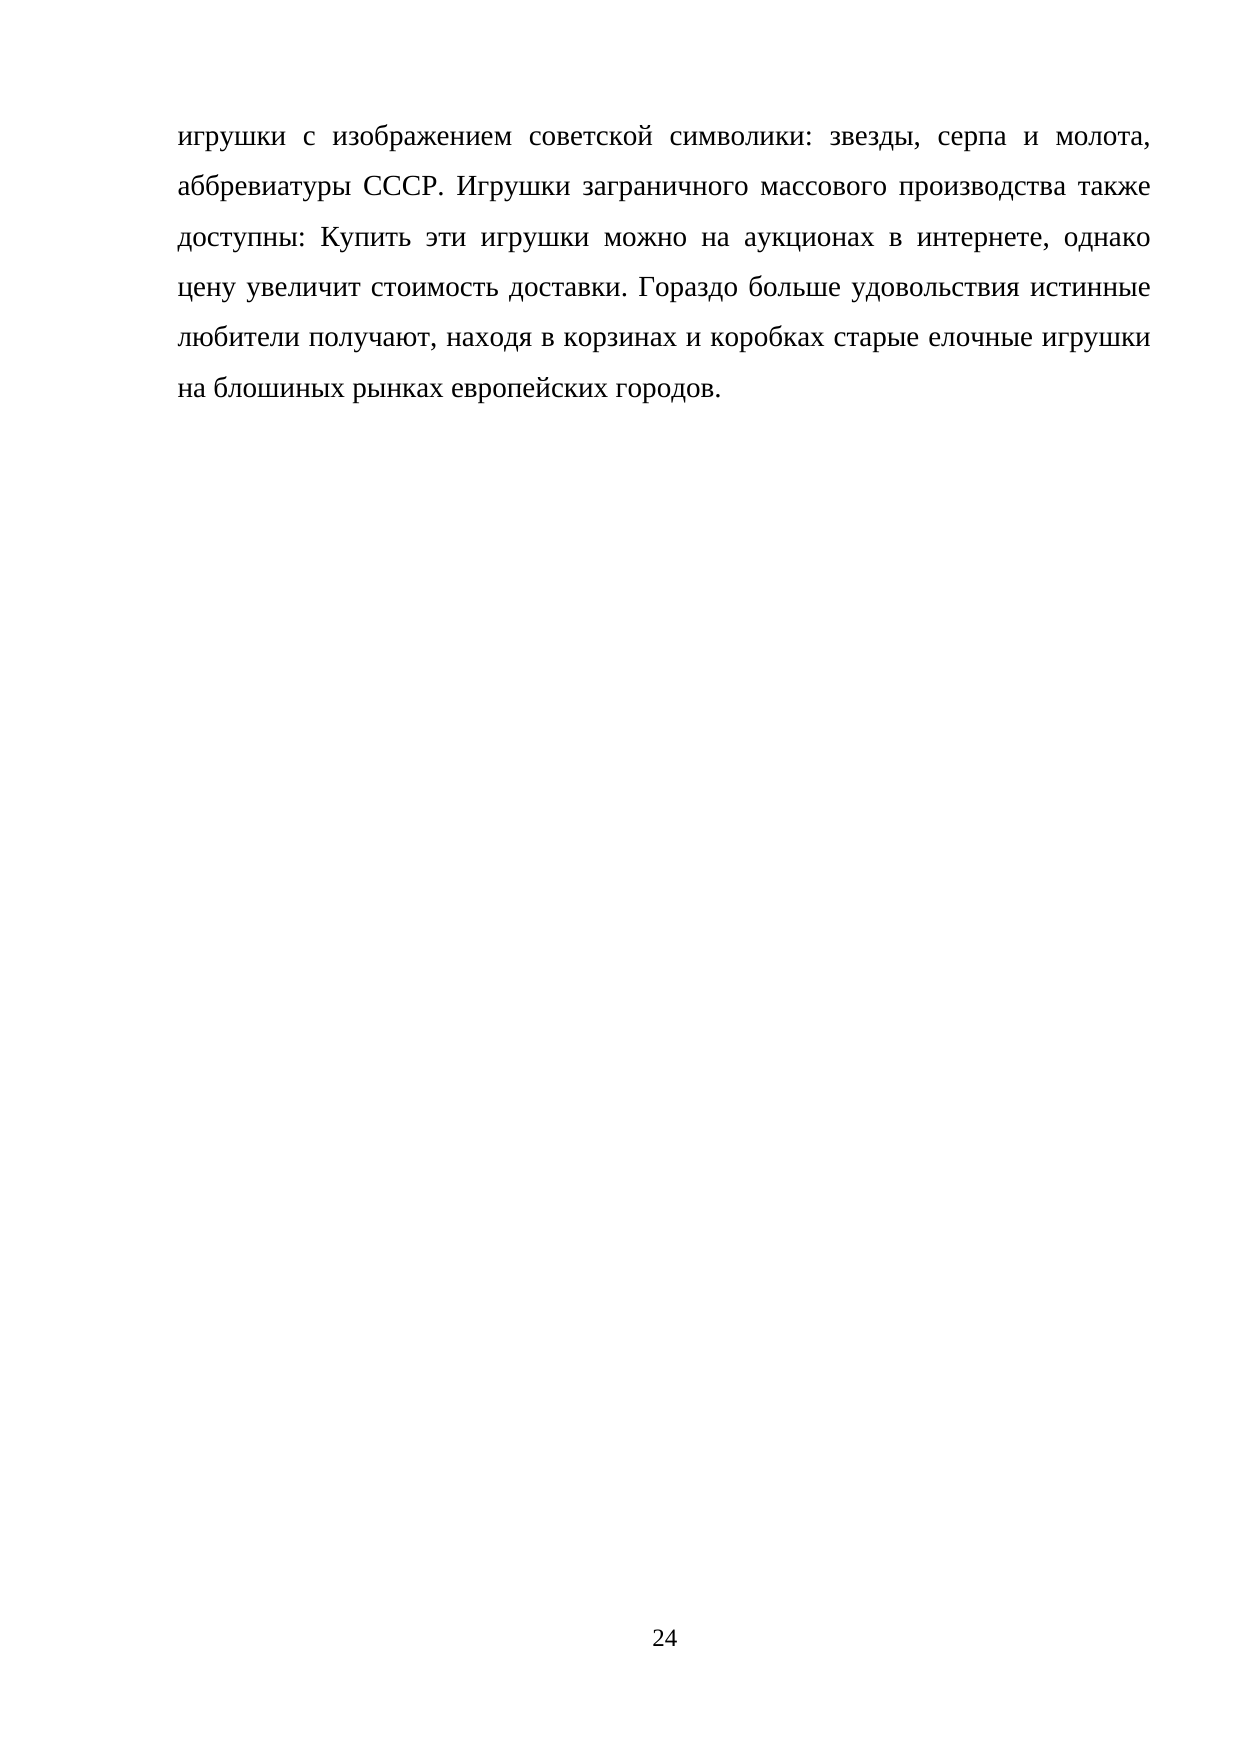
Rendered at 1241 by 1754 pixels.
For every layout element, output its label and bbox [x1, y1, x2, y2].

text [177, 118, 1152, 403]
